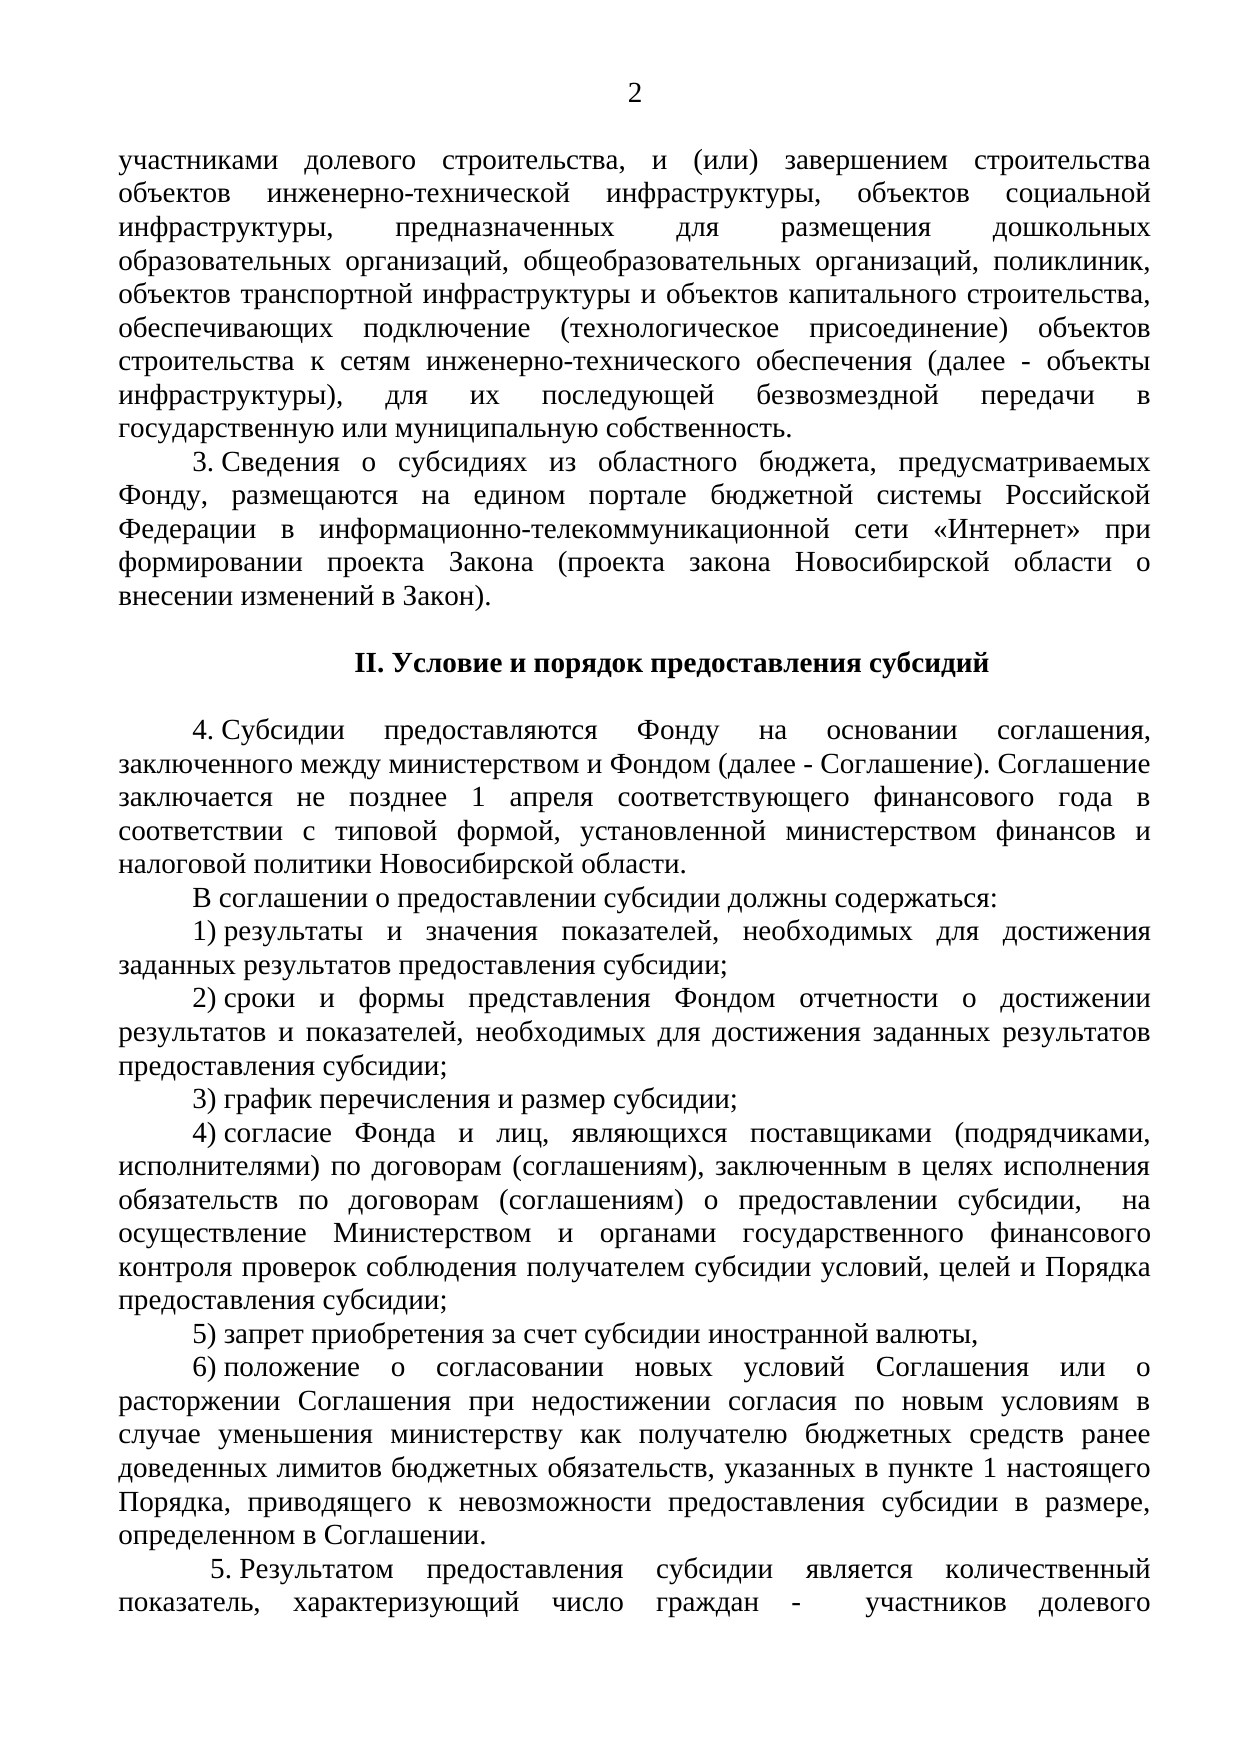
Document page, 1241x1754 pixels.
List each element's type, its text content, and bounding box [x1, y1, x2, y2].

text 4) согласие Фонда и лиц, являющихся поставщиками (подрядчиками, исполнителями) по договорам (соглашениям), заключенным в целях исполнения обязательств по договорам (соглашениям) о предоставлении субсидии, на осуществление Министерством и органами государственного финансового контроля проверок соблюдения получателем субсидии условий, целей и Порядка предоставления субсидии; [118, 1115, 1152, 1316]
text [118, 1551, 1152, 1618]
text 1) результаты и значения показателей, необходимых для достижения заданных результатов предоставления субсидии; [118, 913, 1152, 981]
text 2) сроки и формы представления Фондом отчетности о достижении результатов и показателей, необходимых для достижения заданных результатов предоставления субсидии; [118, 981, 1152, 1081]
text II. Условие и порядок предоставления субсидий [118, 645, 1152, 679]
text 4. Субсидии предоставляются Фонду на основании соглашения, заключенного между министерством и Фондом (далее - Соглашение). Соглашение заключается не позднее 1 апреля соответствующего финансового года в соответствии с типовой формой, установленной министерством финансов и налоговой политики Новосибирской области. [118, 712, 1152, 880]
text 6) положение о согласовании новых условий Соглашения или о расторжении Соглашения при недостижении согласия по новым условиям в случае уменьшения министерству как получателю бюджетных средств ранее доведенных лимитов бюджетных обязательств, указанных в пункте 1 настоящего Порядка, приводящего к невозможности предоставления субсидии в размере, определенном в Соглашении. [118, 1349, 1152, 1551]
text 3) график перечисления и размер субсидии; [118, 1081, 1152, 1115]
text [118, 142, 1152, 444]
text 3. Сведения о субсидиях из областного бюджета, предусматриваемых Фонду, размещаются на едином портале бюджетной системы Российской Федерации в информационно-телекоммуникационной сети «Интернет» при формировании проекта Закона (проекта закона Новосибирской области о внесении изменений в Закон). [118, 444, 1152, 612]
text 5) запрет приобретения за счет субсидии иностранной валюты, [118, 1316, 1152, 1349]
text В соглашении о предоставлении субсидии должны содержаться: [118, 880, 1152, 913]
